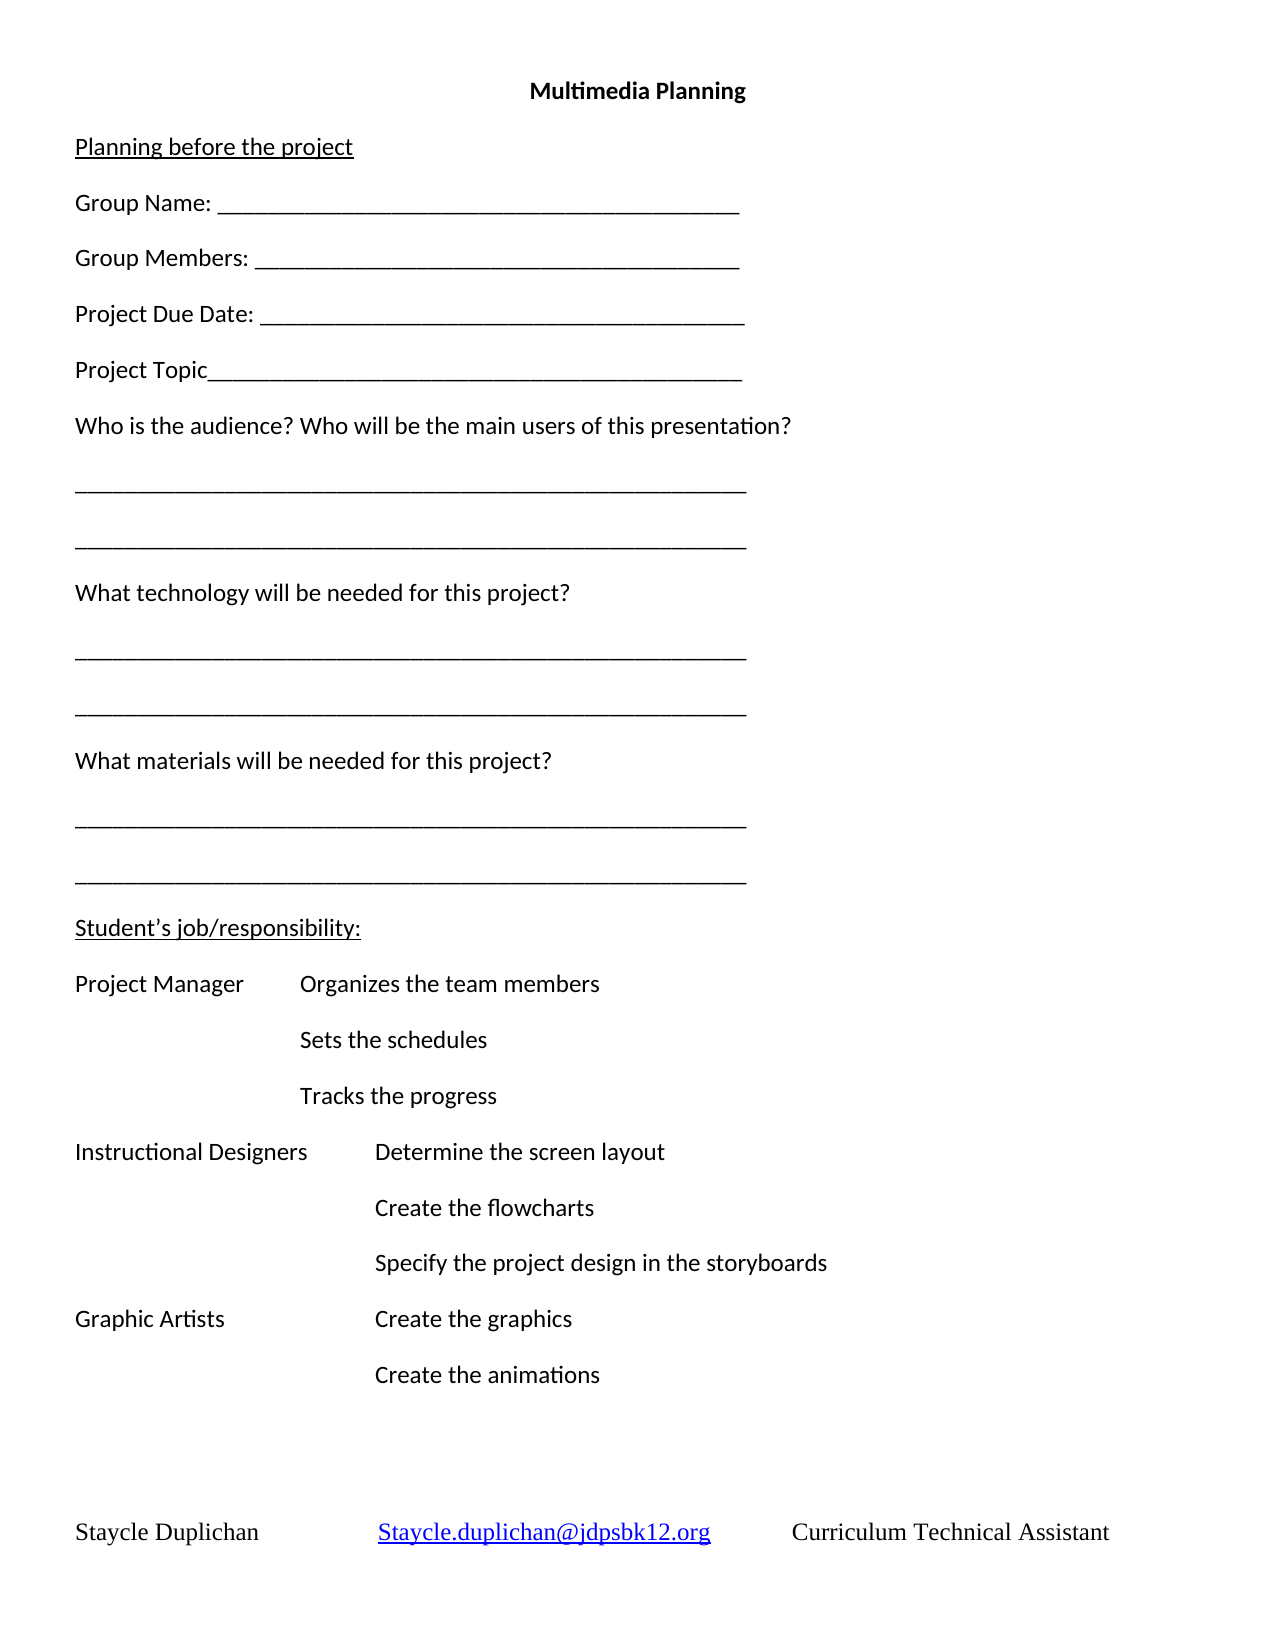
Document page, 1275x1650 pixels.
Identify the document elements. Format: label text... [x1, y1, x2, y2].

text Specify the project design in the storyboards [75, 1247, 1200, 1278]
text ______________________________________________________ [75, 633, 1200, 664]
text Create the flowcharts [75, 1192, 1200, 1222]
text Sets the schedules [75, 1024, 1200, 1055]
text ______________________________________________________ [75, 466, 1200, 496]
text Project Due Date: _______________________________________ [75, 298, 1200, 329]
text Project Manager Organizes the team members [75, 968, 1200, 999]
text ______________________________________________________ [75, 857, 1200, 887]
text Group Members: _______________________________________ [75, 242, 1200, 273]
text Graphic Artists Create the graphics [75, 1303, 1200, 1334]
text What technology will be needed for this project? [75, 577, 1200, 608]
text Group Name: __________________________________________ [75, 187, 1200, 217]
text Planning before the project [75, 131, 1200, 161]
text Who is the audience? Who will be the main users of this presentation? [75, 410, 1200, 441]
text Project Topic___________________________________________ [75, 354, 1200, 385]
text Student’s job/responsibility: [75, 912, 1200, 943]
text ______________________________________________________ [75, 522, 1200, 552]
text ______________________________________________________ [75, 801, 1200, 831]
text Instructional Designers Determine the screen layout [75, 1136, 1200, 1166]
text What materials will be needed for this project? [75, 745, 1200, 776]
text ______________________________________________________ [75, 689, 1200, 720]
text Tracks the progress [75, 1080, 1200, 1111]
text Multimedia Planning [75, 75, 1200, 106]
text Create the animations [75, 1359, 1200, 1390]
